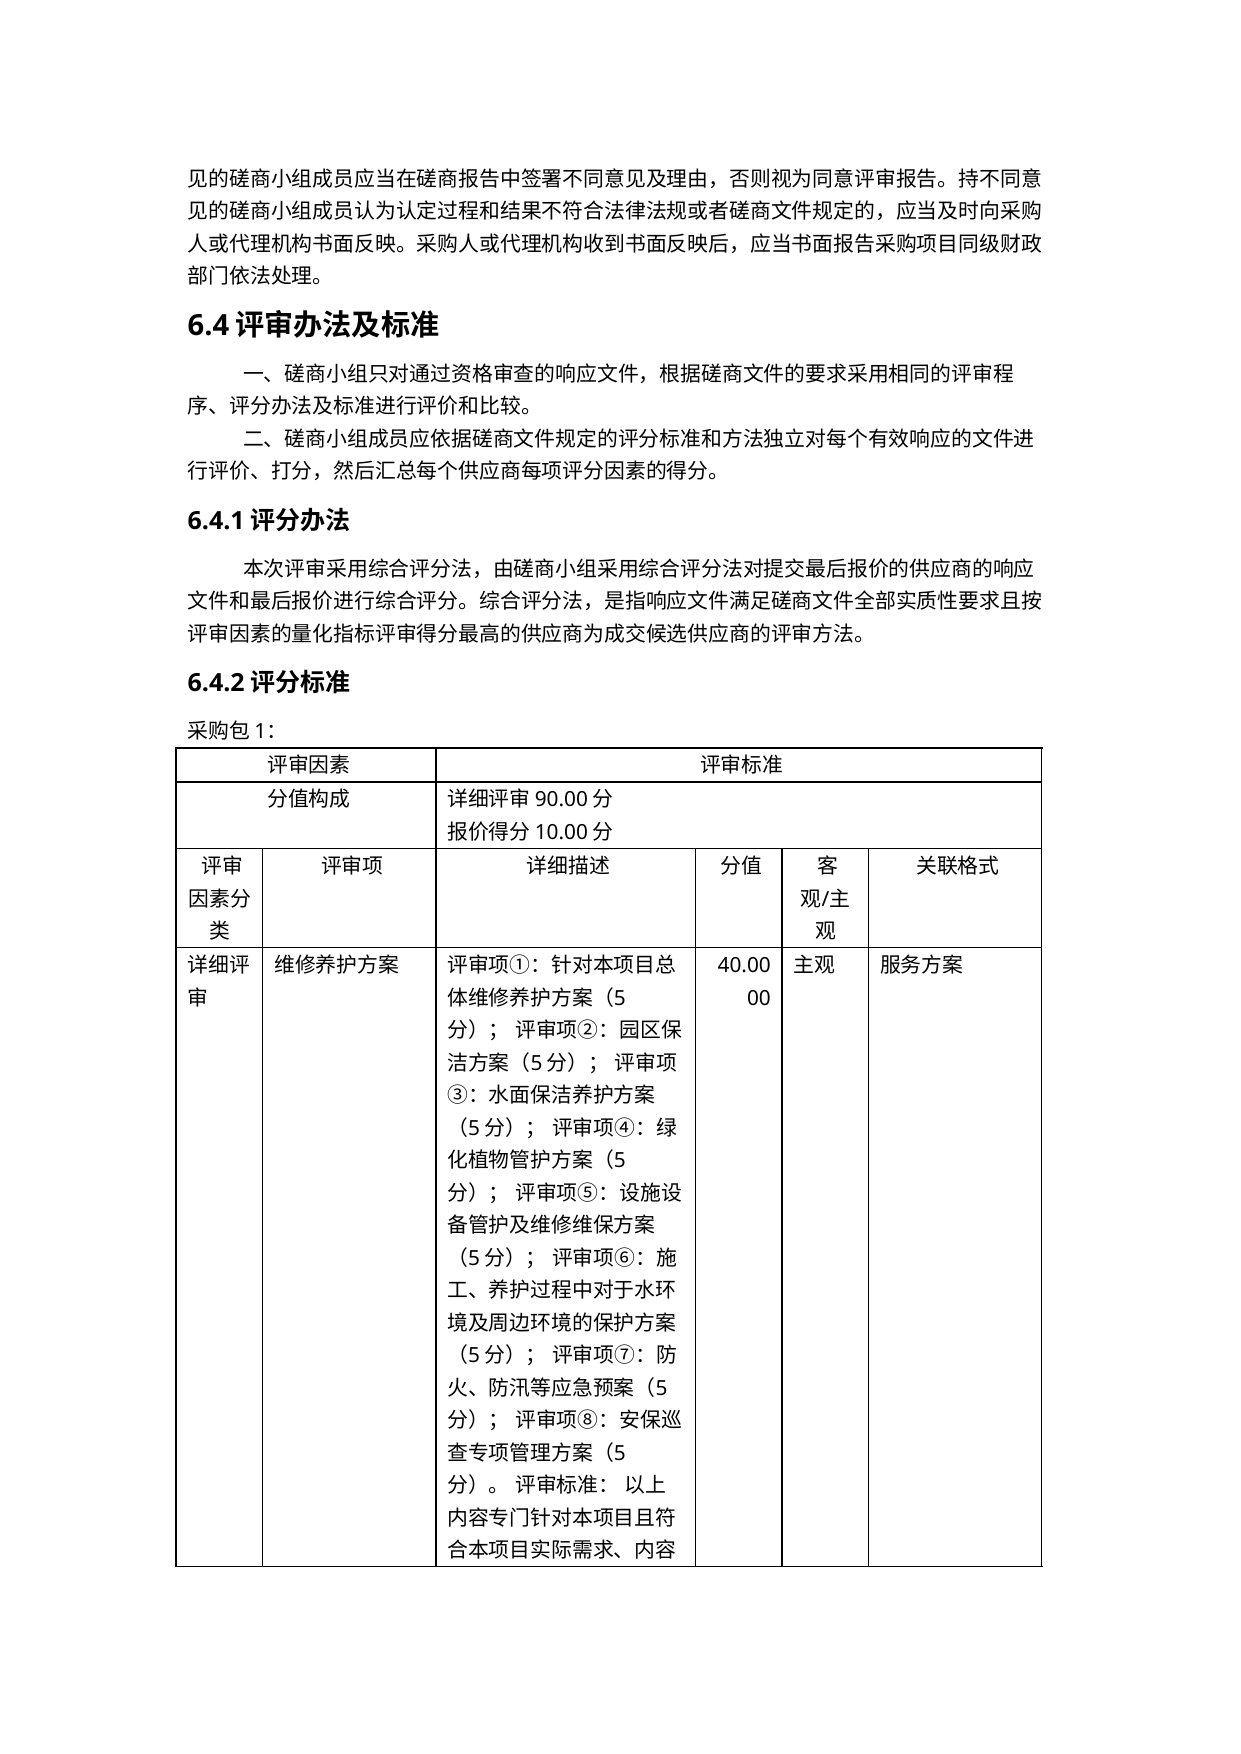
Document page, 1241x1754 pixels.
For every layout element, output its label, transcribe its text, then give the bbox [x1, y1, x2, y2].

table_cell 维修养护方案 [263, 948, 435, 1566]
table_cell 详细描述 [437, 849, 695, 947]
table_header 评审标准 [437, 749, 1041, 781]
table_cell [437, 948, 695, 1566]
table_cell 评审因素分类 [177, 849, 262, 947]
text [187, 162, 1053, 292]
table_cell 客观/主观 [783, 849, 868, 947]
text 一、磋商小组只对通过资格审查的响应文件，根据磋商文件的要求采用相同的评审程序、评分办法及标准进行评价和比较。 [187, 357, 1053, 422]
text 采购包1： [187, 714, 1053, 747]
text 本次评审采用综合评分法，由磋商小组采用综合评分法对提交最后报价的供应商的响应文件和最后报价进行综合评分。综合评分法，是指响应文件满足磋商文件全部实质性要求且按评审因素的量化指标评审得分最高的供应商为成交候选供应商的评审方法。 [187, 552, 1053, 649]
table_cell 分值构成 [177, 783, 435, 848]
table_cell 详细评审 [177, 948, 262, 1566]
table_cell 40.0000 [696, 948, 781, 1566]
table_cell 详细评审90.00分 报价得分10.00分 [437, 783, 1041, 848]
table_cell 评审项 [263, 849, 435, 947]
text 6.4.2评分标准 [187, 649, 1053, 714]
text 6.4评审办法及标准 [187, 292, 1053, 357]
table_header 评审因素 [177, 749, 435, 781]
table_cell 主观 [783, 948, 868, 1566]
text 二、磋商小组成员应依据磋商文件规定的评分标准和方法独立对每个有效响应的文件进行评价、打分，然后汇总每个供应商每项评分因素的得分。 [187, 422, 1053, 487]
table_cell 关联格式 [869, 849, 1041, 947]
table_cell 服务方案 [869, 948, 1041, 1566]
table_cell 分值 [696, 849, 781, 947]
text 6.4.1评分办法 [187, 487, 1053, 552]
